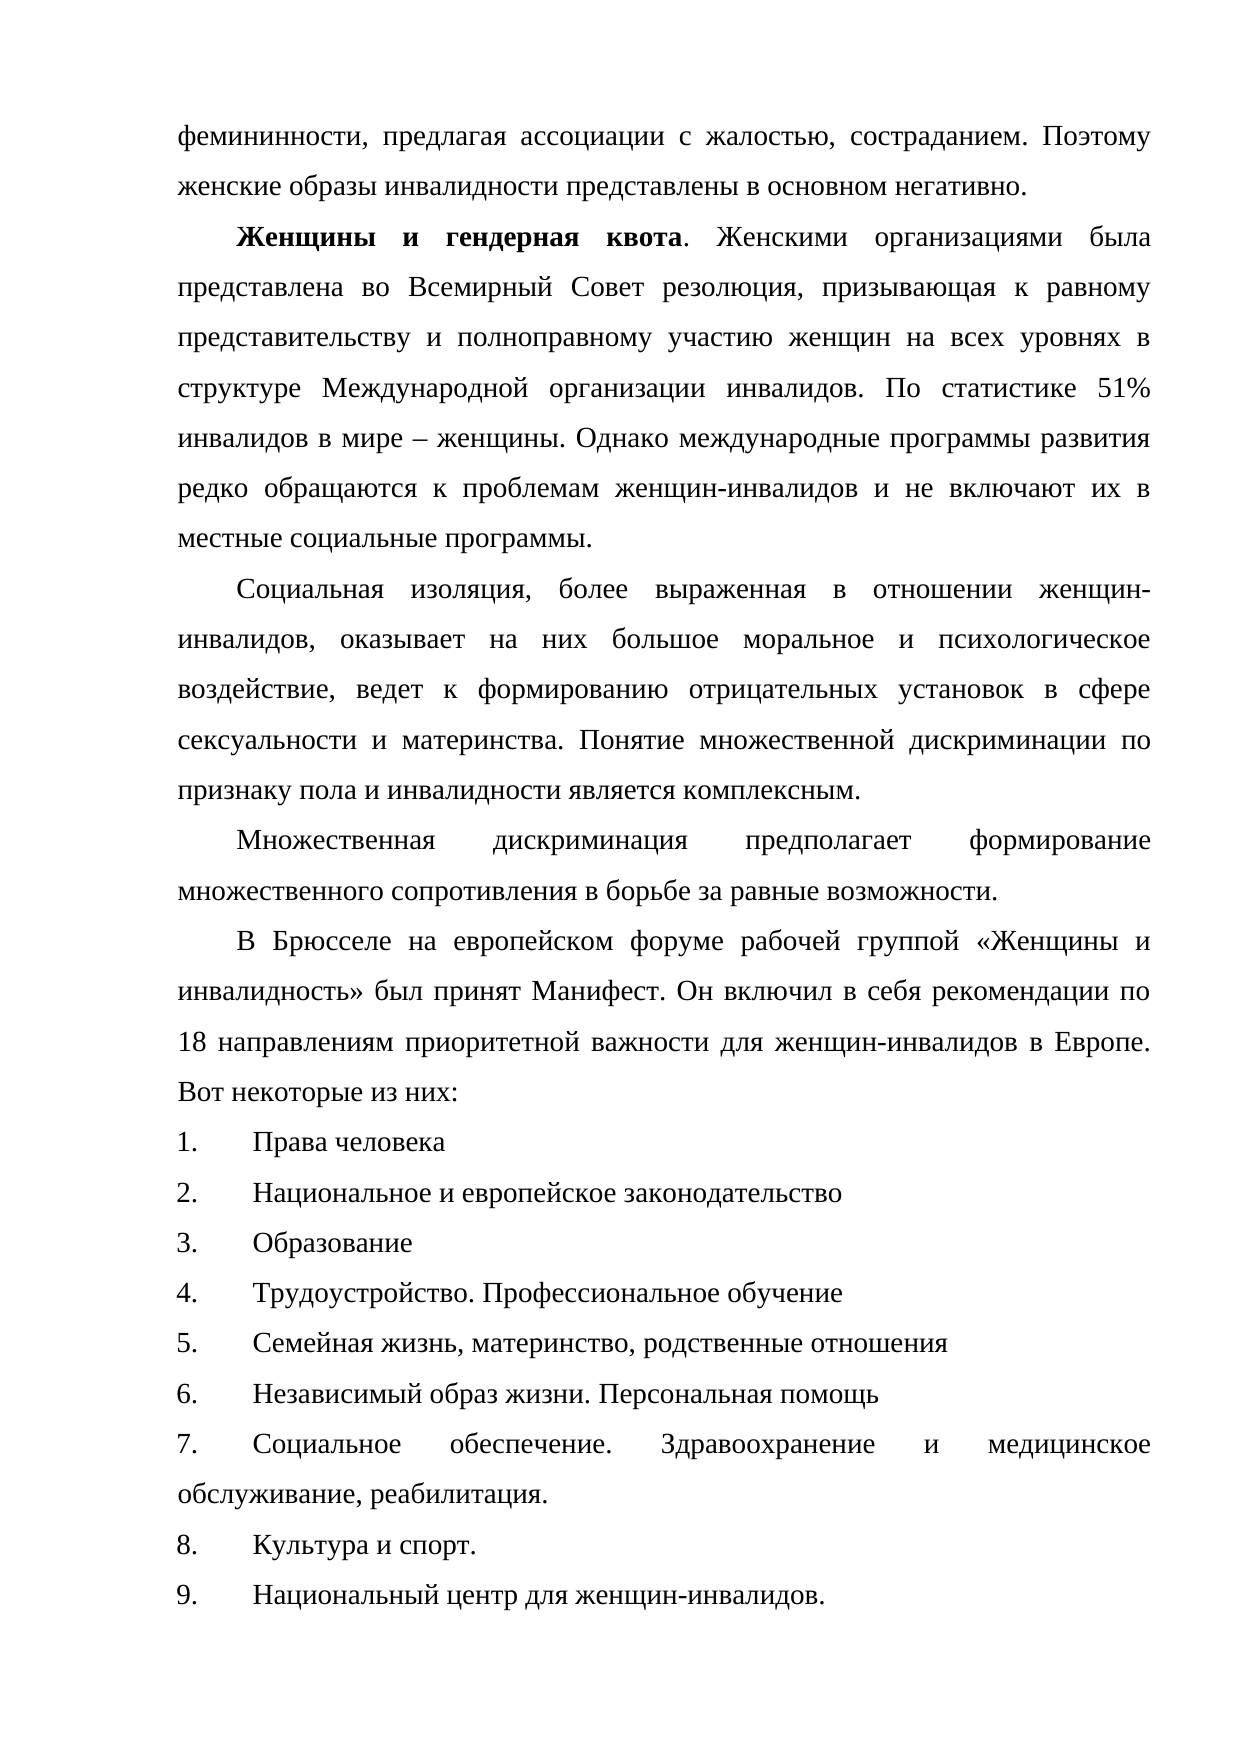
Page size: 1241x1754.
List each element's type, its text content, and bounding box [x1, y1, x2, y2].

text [177, 118, 1152, 202]
list Культура и спорт. [176, 1527, 1152, 1560]
list Образование [176, 1225, 1152, 1258]
text В Брюсселе на европейском форуме рабочей группой «Женщины и инвалидность» был принят Манифест. Он включил в себя рекомендации по 18 направлениям приоритетной важности для женщин-инвалидов в Европе. Вот некоторые из них: [177, 923, 1152, 1108]
list Независимый образ жизни. Персональная помощь [176, 1376, 1152, 1409]
list Трудоустройство. Профессиональное обучение [176, 1275, 1152, 1309]
text Социальная изоляция, более выраженная в отношении женщин-инвалидов, оказывает на них большое моральное и психологическое воздействие, ведет к формированию отрицательных установок в сфере сексуальности и материнства. Понятие множественной дискриминации по признаку пола и инвалидности является комплексным. [177, 571, 1152, 806]
text Множественная дискриминация предполагает формирование множественного сопротивления в борьбе за равные возможности. [177, 822, 1152, 906]
list Социальное обеспечение. Здравоохранение и медицинское обслуживание, реабилитация. [176, 1426, 1152, 1510]
list Национальное и европейское законодательство [176, 1175, 1152, 1208]
list Права человека [176, 1124, 1152, 1158]
text Женщины и гендерная квота. Женскими организациями была представлена во Всемирный Совет резолюция, призывающая к равному представительству и полноправному участию женщин на всех уровнях в структуре Международной организации инвалидов. По статистике 51% инвалидов в мире – женщины. Однако международные программы развития редко обращаются к проблемам женщин-инвалидов и не включают их в местные социальные программы. [177, 219, 1152, 554]
list Национальный центр для женщин-инвалидов. [176, 1577, 1152, 1611]
list Семейная жизнь, материнство, родственные отношения [176, 1326, 1152, 1359]
